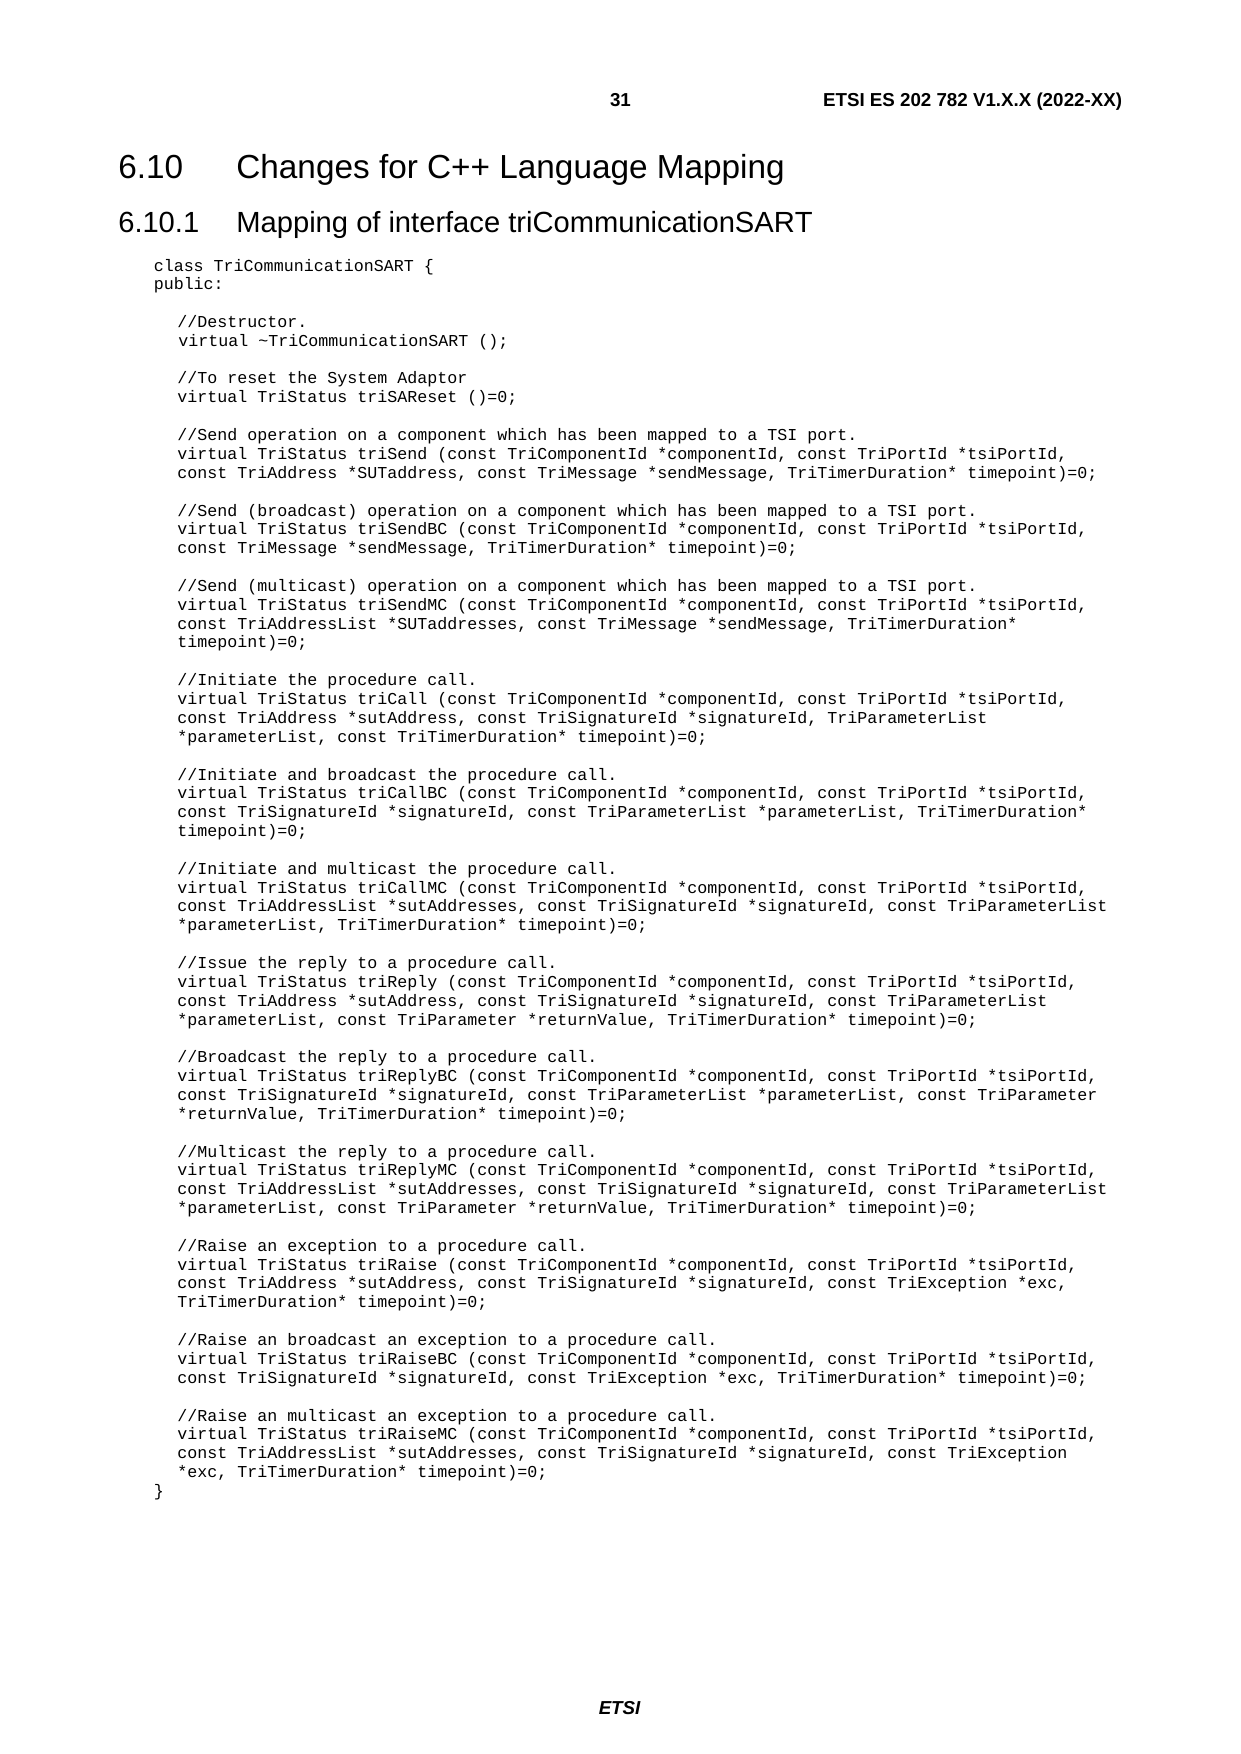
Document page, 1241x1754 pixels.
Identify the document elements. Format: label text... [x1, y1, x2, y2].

list virtual TriStatus triSendBC (const TriComponentId *componentId, const TriPortId *tsiPortId, const TriMessage *sendMessage, TriTimerDuration* timepoint)=0; [177, 521, 1122, 559]
list virtual TriStatus triSAReset ()=0; [177, 389, 1122, 408]
subtitle 6.10 Changes for C++ Language Mapping [118, 148, 1122, 186]
list //To reset the System Adaptor [177, 370, 1122, 389]
list //Raise an multicast an exception to a procedure call. [177, 1407, 1122, 1426]
list virtual TriStatus triRaiseBC (const TriComponentId *componentId, const TriPortId *tsiPortId, const TriSignatureId *signatureId, const TriException *exc, TriTimerDuration* timepoint)=0; [177, 1351, 1122, 1388]
list virtual TriStatus triCallBC (const TriComponentId *componentId, const TriPortId *tsiPortId, const TriSignatureId *signatureId, const TriParameterList *parameterList, TriTimerDuration* timepoint)=0; [177, 785, 1122, 841]
list virtual TriStatus triCallMC (const TriComponentId *componentId, const TriPortId *tsiPortId, const TriAddressList *sutAddresses, const TriSignatureId *signatureId, const TriParameterList *parameterList, TriTimerDuration* timepoint)=0; [177, 879, 1122, 936]
list class TriCommunicationSART { [153, 257, 1122, 276]
list virtual TriStatus triCall (const TriComponentId *componentId, const TriPortId *tsiPortId, const TriAddress *sutAddress, const TriSignatureId *signatureId, TriParameterList *parameterList, const TriTimerDuration* timepoint)=0; [177, 691, 1122, 747]
list virtual TriStatus triSend (const TriComponentId *componentId, const TriPortId *tsiPortId, const TriAddress *SUTaddress, const TriMessage *sendMessage, TriTimerDuration* timepoint)=0; [177, 446, 1122, 483]
subtitle 6.10.1 Mapping of interface triCommunicationSART [118, 205, 1122, 238]
list virtual TriStatus triReplyBC (const TriComponentId *componentId, const TriPortId *tsiPortId, const TriSignatureId *signatureId, const TriParameterList *parameterList, const TriParameter *returnValue, TriTimerDuration* timepoint)=0; [177, 1068, 1122, 1124]
list //Initiate and broadcast the procedure call. [177, 766, 1122, 785]
list //Initiate and multicast the procedure call. [177, 860, 1122, 879]
list //Multicast the reply to a procedure call. [177, 1143, 1122, 1162]
text virtual ~TriCommunicationSART (); [142, 332, 1122, 351]
list //Send operation on a component which has been mapped to a TSI port. [177, 427, 1122, 446]
list } [153, 1482, 1122, 1501]
list //Send (broadcast) operation on a component which has been mapped to a TSI port. [177, 502, 1122, 521]
list public: [153, 276, 1122, 295]
list virtual TriStatus triSendMC (const TriComponentId *componentId, const TriPortId *tsiPortId, const TriAddressList *SUTaddresses, const TriMessage *sendMessage, TriTimerDuration* timepoint)=0; [177, 596, 1122, 653]
list //Broadcast the reply to a procedure call. [177, 1049, 1122, 1068]
list virtual TriStatus triReply (const TriComponentId *componentId, const TriPortId *tsiPortId, const TriAddress *sutAddress, const TriSignatureId *signatureId, const TriParameterList *parameterList, const TriParameter *returnValue, TriTimerDuration* timepoint)=0; [177, 973, 1122, 1030]
list //Raise an exception to a procedure call. [177, 1237, 1122, 1256]
list virtual TriStatus triRaise (const TriComponentId *componentId, const TriPortId *tsiPortId, const TriAddress *sutAddress, const TriSignatureId *signatureId, const TriException *exc, TriTimerDuration* timepoint)=0; [177, 1256, 1122, 1313]
list //Issue the reply to a procedure call. [177, 954, 1122, 973]
list //Initiate the procedure call. [177, 672, 1122, 691]
list //Send (multicast) operation on a component which has been mapped to a TSI port. [177, 577, 1122, 596]
list virtual TriStatus triReplyMC (const TriComponentId *componentId, const TriPortId *tsiPortId, const TriAddressList *sutAddresses, const TriSignatureId *signatureId, const TriParameterList *parameterList, const TriParameter *returnValue, TriTimerDuration* timepoint)=0; [177, 1162, 1122, 1218]
list virtual TriStatus triRaiseMC (const TriComponentId *componentId, const TriPortId *tsiPortId, const TriAddressList *sutAddresses, const TriSignatureId *signatureId, const TriException *exc, TriTimerDuration* timepoint)=0; [177, 1426, 1122, 1482]
list //Raise an broadcast an exception to a procedure call. [177, 1332, 1122, 1351]
list //Destructor. [177, 314, 1122, 332]
